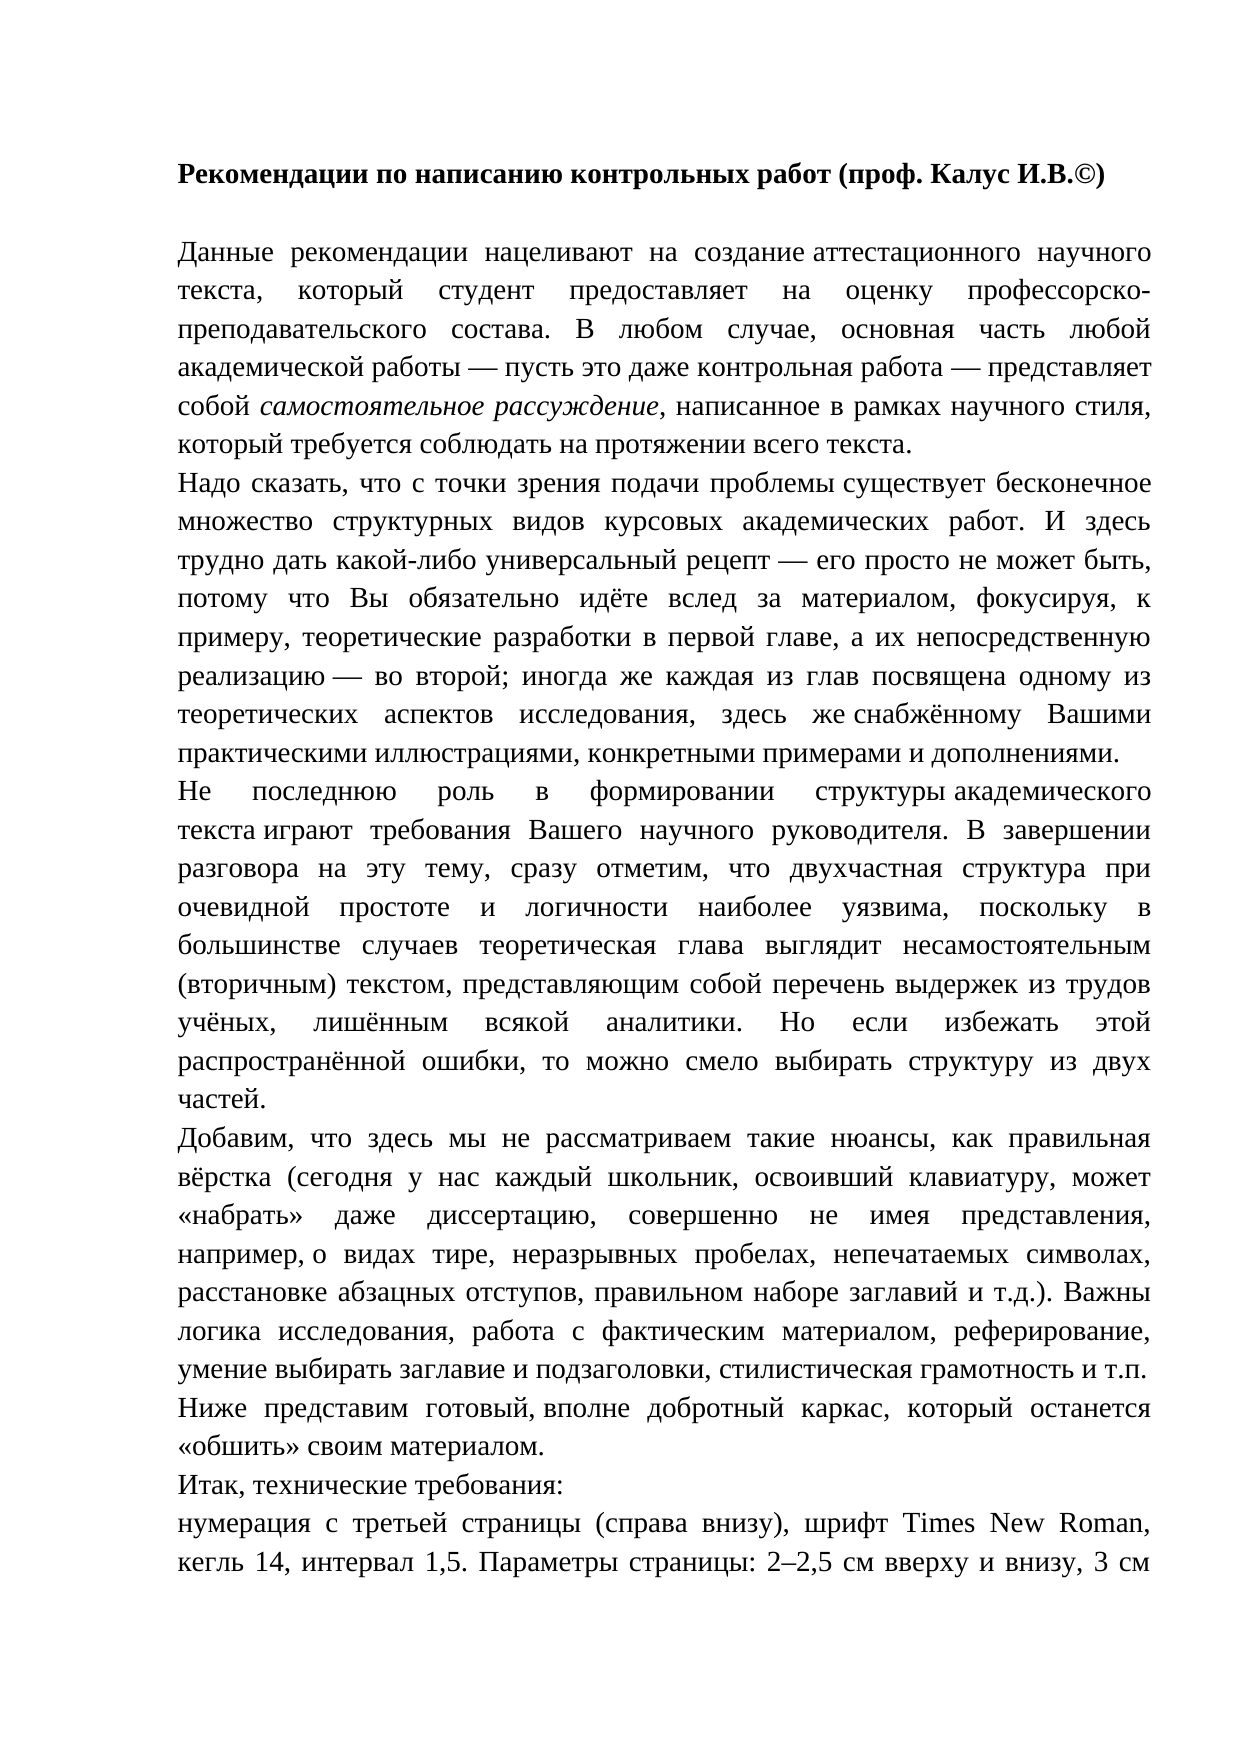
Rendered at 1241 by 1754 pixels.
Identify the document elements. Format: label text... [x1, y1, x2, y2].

text Рекомендации по написанию контрольных работ (проф. Калус И.В.©) [177, 157, 1152, 190]
text Ниже представим готовый, вполне добротный каркас, который останется «обшить» своим материалом. [177, 1390, 1152, 1462]
text Не последнюю роль в формировании структуры академического текста играют требования Вашего научного руководителя. В завершении разговора на эту тему, сразу отметим, что двухчастная структура при очевидной простоте и логичности наиболее уязвима, поскольку в большинстве случаев теоретическая глава выглядит несамостоятельным (вторичным) текстом, представляющим собой перечень выдержек из трудов учёных, лишённым всякой аналитики. Но если избежать этой распространённой ошибки, то можно смело выбирать структуру из двух частей. [177, 773, 1152, 1115]
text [177, 1506, 1152, 1578]
text Итак, технические требования: [177, 1467, 1152, 1501]
text Надо сказать, что с точки зрения подачи проблемы существует бесконечное множество структурных видов курсовых академических работ. И здесь трудно дать какой-либо универсальный рецепт — его просто не может быть, потому что Вы обязательно идёте вслед за материалом, фокусируя, к примеру, теоретические разработки в первой главе, а их непосредственную реализацию — во второй; иногда же каждая из глав посвящена одному из теоретических аспектов исследования, здесь же снабжённому Вашими практическими иллюстрациями, конкретными примерами и дополнениями. [177, 465, 1152, 768]
text Добавим, что здесь мы не рассматриваем такие нюансы, как правильная вёрстка (сегодня у нас каждый школьник, освоивший клавиатуру, может «набрать» даже диссертацию, совершенно не имея представления, например, о видах тире, неразрывных пробелах, непечатаемых символах, расстановке абзацных отступов, правильном наборе заглавий и т.д.). Важны логика исследования, работа с фактическим материалом, реферирование, умение выбирать заглавие и подзаголовки, стилистическая грамотность и т.п. [177, 1120, 1152, 1385]
text Данные рекомендации нацеливают на создание аттестационного научного текста, который студент предоставляет на оценку профессорско-преподавательского состава. В любом случае, основная часть любой академической работы — пусть это даже контрольная работа — представляет собой самостоятельное рассуждение, написанное в рамках научного стиля, который требуется соблюдать на протяжении всего текста. [177, 234, 1152, 460]
